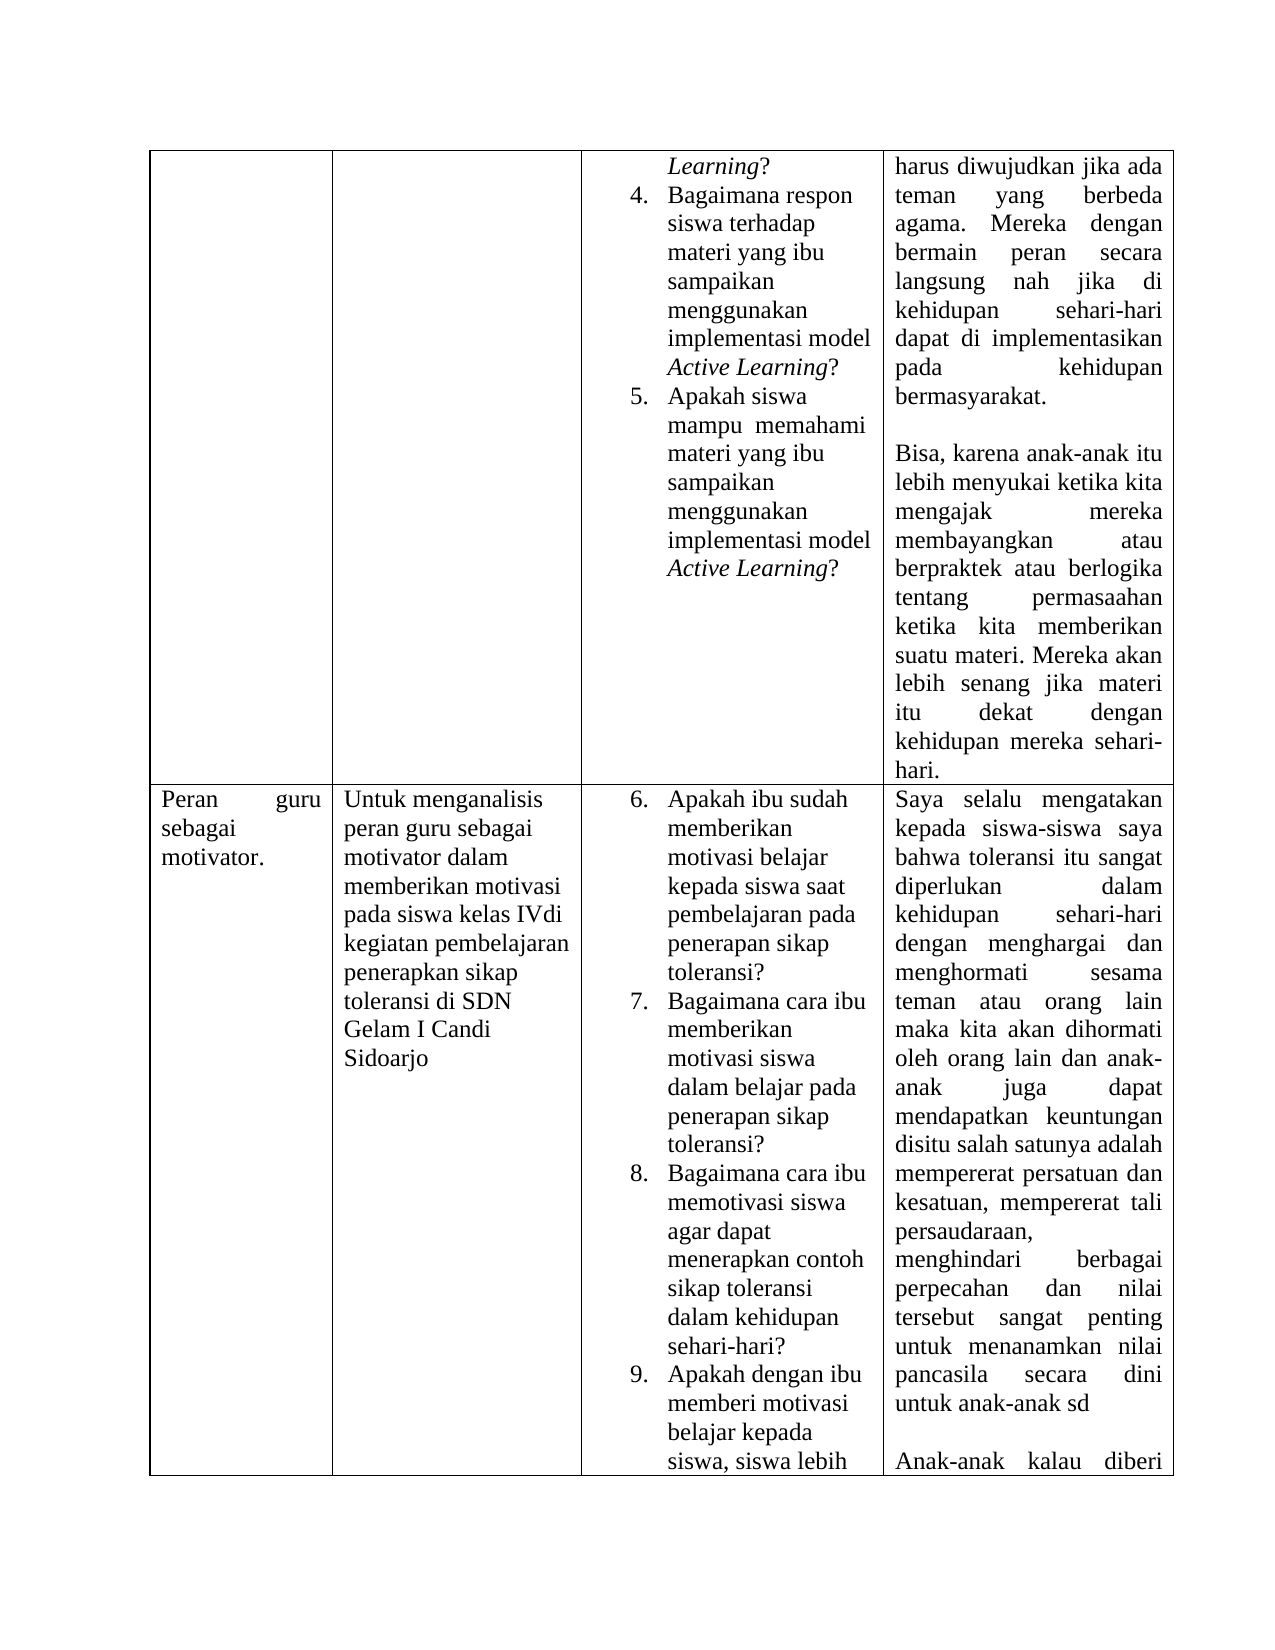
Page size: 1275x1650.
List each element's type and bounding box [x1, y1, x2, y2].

table_cell [582, 785, 883, 1474]
table_cell [333, 785, 581, 1474]
table_cell [151, 785, 332, 1474]
table_cell [884, 151, 1173, 783]
table_cell [151, 151, 332, 783]
table_cell [333, 151, 581, 783]
table_cell [582, 151, 883, 783]
table_cell [884, 785, 1173, 1474]
